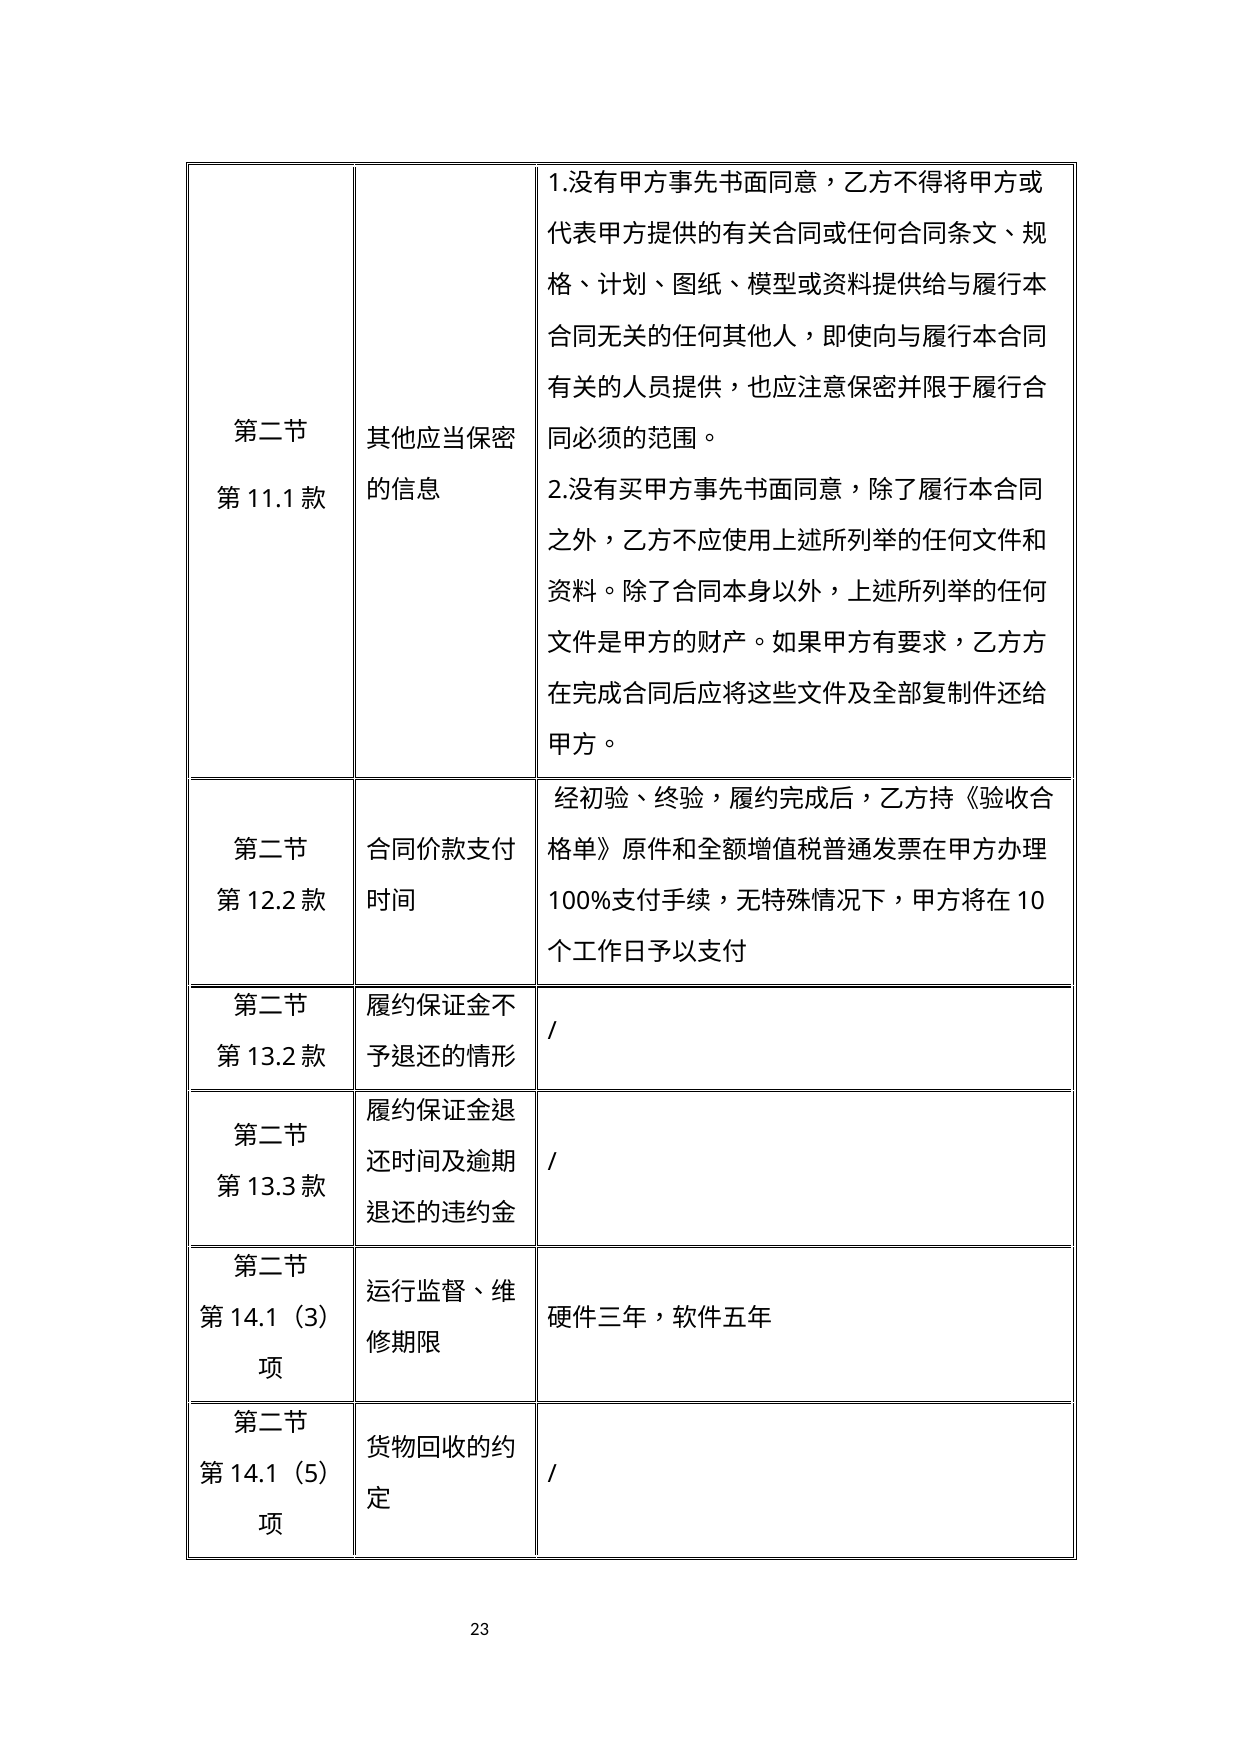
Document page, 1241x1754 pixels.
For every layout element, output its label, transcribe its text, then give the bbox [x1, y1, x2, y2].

table_cell 其他应当保密的信息 [355, 165, 536, 777]
table_cell 合同价款支付时间 [356, 780, 535, 984]
table_cell 第二节 第13.3款 [188, 1089, 355, 1245]
table_cell 第二节 第14.1（5）项 [188, 1401, 355, 1557]
table_cell 货物回收的约定 [355, 1404, 536, 1557]
table_cell 履约保证金退还时间及逾期退还的违约金 [356, 1092, 535, 1245]
table_cell 经初验、终验，履约完成后，乙方持《验收合格单》原件和全额增值税普通发票在甲方办理100%支付手续，无特殊情况下，甲方将在10个工作日予以支付 [536, 777, 1075, 984]
table_cell 履约保证金不予退还的情形 [356, 988, 535, 1089]
table_cell 硬件三年，软件五年 [536, 1245, 1075, 1401]
table_cell 第二节 第14.1（3）项 [188, 1245, 355, 1401]
table_cell 第二节 第12.2款 [188, 777, 355, 984]
table_cell / [536, 984, 1075, 1089]
table_cell 第二节 第13.2款 [188, 984, 355, 1089]
table_cell / [536, 1401, 1075, 1557]
table_cell 第二节 第11.1款 [188, 163, 355, 777]
table_cell 运行监督、维修期限 [356, 1248, 535, 1401]
table_cell 1.没有甲方事先书面同意，乙方不得将甲方或代表甲方提供的有关合同或任何合同条文、规格、计划、图纸、模型或资料提供给与履行本合同无关的任何其他人，即使向与履行本合同有关的人员提供，也应注意保密并限于履行合同必须的范围。 2.没有买甲方事先书面同意，除了履行本合同之外，乙方不应使用上述所列举的任何文件和资料。除了合同本身以外，上述所列举的任何文件是甲方的财产。如果甲方有要求，乙方方在完成合同后应将这些文件及全部复制件还给甲方。 [536, 165, 1073, 777]
table_cell / [536, 1089, 1075, 1245]
